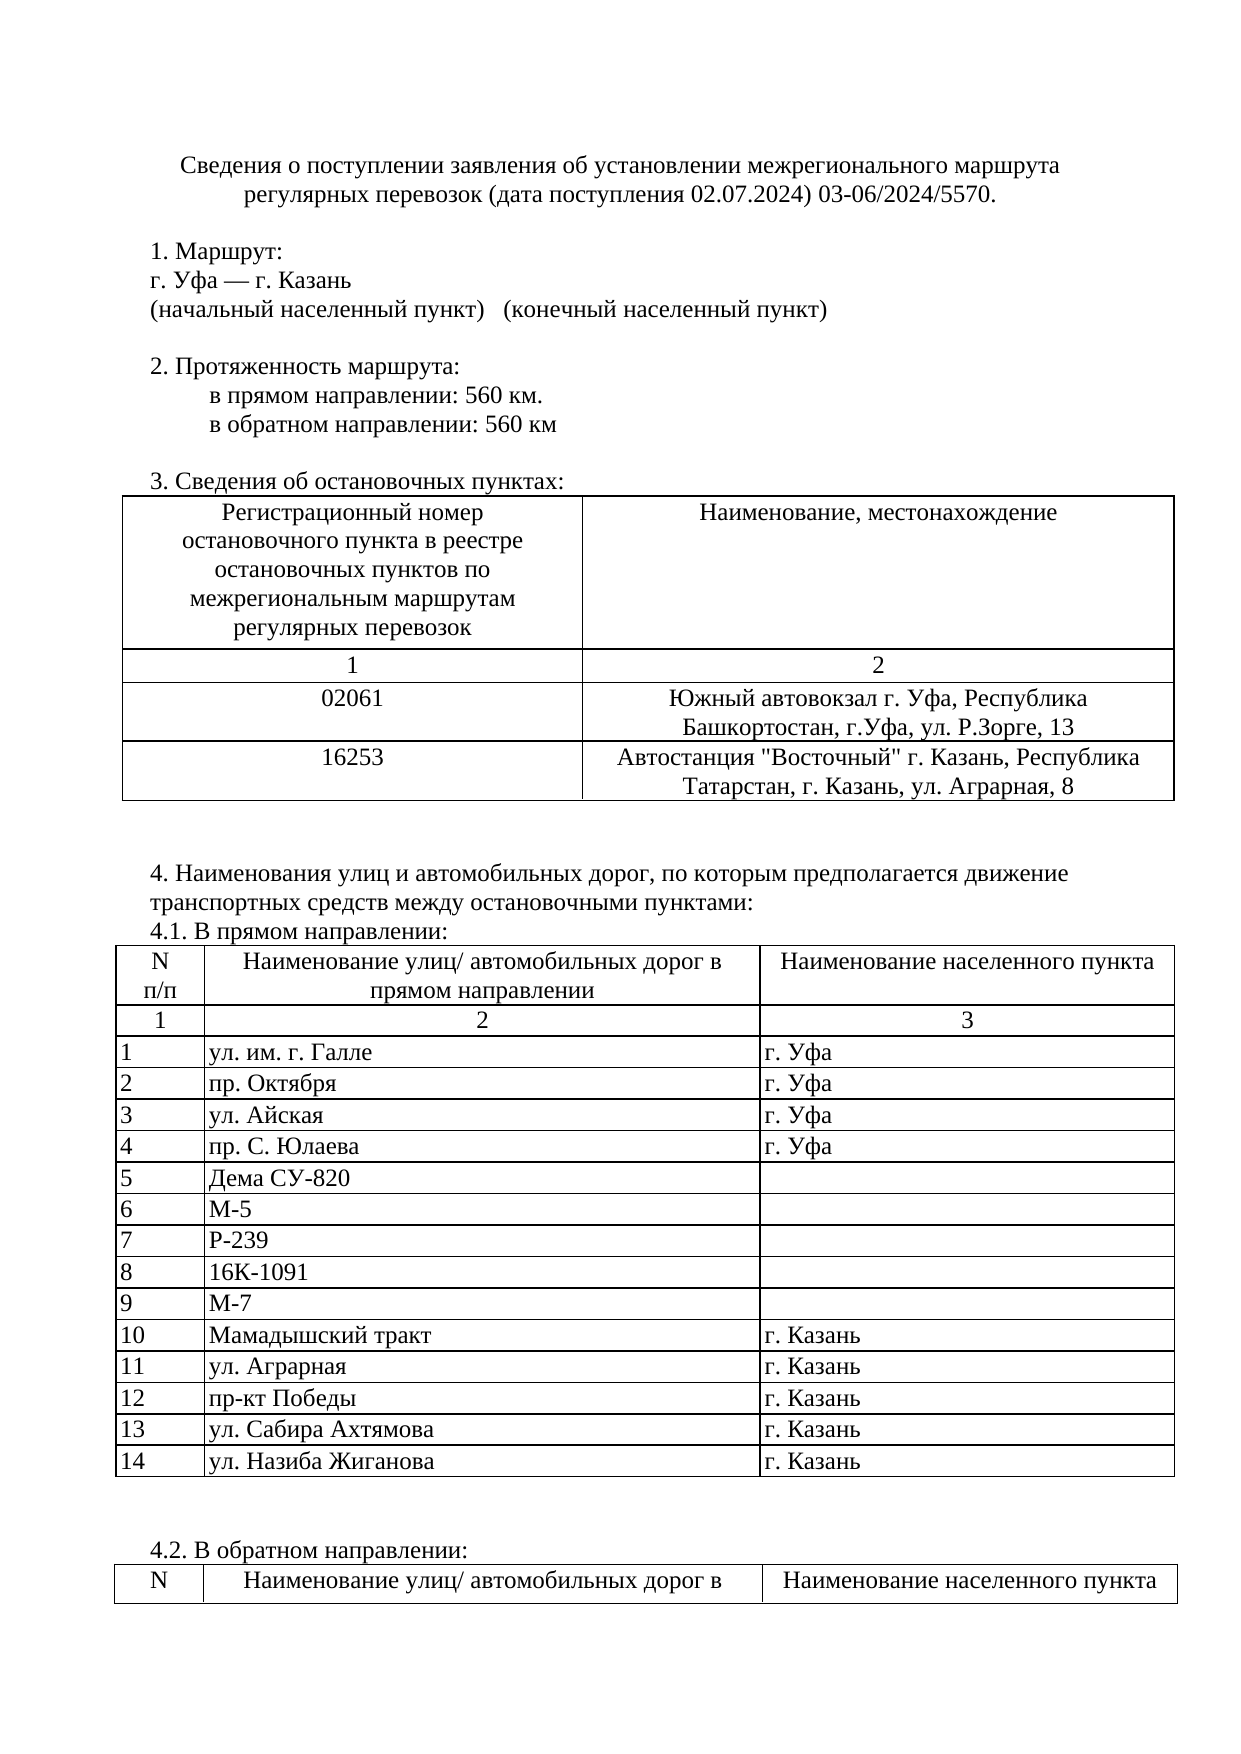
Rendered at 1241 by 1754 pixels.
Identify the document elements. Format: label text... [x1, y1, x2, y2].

text 2. Протяженность маршрута: [150, 351, 1090, 380]
table_header Наименование улиц/ автомобильных дорог в прямом направлении [205, 946, 759, 1004]
table_cell г. Казань [761, 1415, 1174, 1444]
table_cell пр-кт Победы [205, 1383, 759, 1413]
text в прямом направлении: 560 км. [150, 380, 1090, 409]
text 4.1. В прямом направлении: [150, 916, 1090, 945]
table_cell пр. Октября [205, 1068, 759, 1098]
table_cell Мамадышский тракт [205, 1320, 759, 1350]
table_cell 3 [117, 1100, 204, 1130]
table_cell 2 [205, 1006, 759, 1035]
text (начальный населенный пункт) (конечный населенный пункт) [150, 294, 1090, 322]
text Сведения о поступлении заявления об установлении межрегионального маршрута регулярных перевозок (дата поступления 02.07.2024) 03-06/2024/5570. [150, 150, 1090, 207]
table_cell 8 [117, 1257, 204, 1287]
table_cell 1 [117, 1006, 204, 1035]
table_cell г. Казань [761, 1446, 1174, 1476]
table_cell 14 [117, 1446, 204, 1476]
table_cell 13 [117, 1415, 204, 1444]
table_cell [761, 1226, 1174, 1256]
table_cell 3 [761, 1006, 1174, 1035]
text 4. Наименования улиц и автомобильных дорог, по которым предполагается движение транспортных средств между остановочными пунктами: [150, 858, 1090, 916]
table_cell г. Казань [761, 1320, 1174, 1350]
table_cell пр. С. Юлаева [205, 1131, 759, 1161]
table_cell 1 [117, 1037, 204, 1067]
table_cell [761, 1257, 1174, 1287]
table_cell 16К-1091 [205, 1257, 759, 1287]
table_cell ул. Аграрная [205, 1352, 759, 1381]
table_header N п/п [115, 1565, 203, 1602]
table_cell г. Казань [761, 1383, 1174, 1413]
table_cell [761, 1163, 1174, 1193]
table_cell 10 [117, 1320, 204, 1350]
table_cell Р-239 [205, 1226, 759, 1256]
table_cell [761, 1194, 1174, 1224]
table_header Наименование, местонахождение [583, 497, 1173, 648]
table_cell 12 [117, 1383, 204, 1413]
table_cell [761, 1289, 1174, 1318]
table_cell М-7 [205, 1289, 759, 1318]
table_cell 11 [117, 1352, 204, 1381]
text 3. Сведения об остановочных пунктах: [150, 466, 1090, 495]
table_cell 5 [117, 1163, 204, 1193]
table_cell ул. Сабира Ахтямова [205, 1415, 759, 1444]
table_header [763, 1565, 1177, 1602]
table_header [204, 1565, 762, 1602]
table_cell 2 [117, 1068, 204, 1098]
text 4.2. В обратном направлении: [150, 1535, 1090, 1563]
table_cell ул. Айская [205, 1100, 759, 1130]
table_cell 6 [117, 1194, 204, 1224]
table_cell г. Уфа [761, 1068, 1174, 1098]
table_header N п/п [117, 946, 204, 1004]
table_header Наименование населенного пункта [761, 946, 1174, 1004]
table_cell 7 [117, 1226, 204, 1256]
table_cell г. Казань [761, 1352, 1174, 1381]
table_cell г. Уфа [761, 1100, 1174, 1130]
table_cell 2 [583, 650, 1173, 681]
table_cell 1 [123, 650, 582, 681]
table_cell Южный автовокзал г. Уфа, Республика Башкортостан, г.Уфа, ул. Р.Зорге, 13 [583, 683, 1173, 740]
table_cell 9 [117, 1289, 204, 1318]
table_cell Автостанция "Восточный" г. Казань, Республика Татарстан, г. Казань, ул. Аграрная, 8 [583, 742, 1173, 799]
table_cell г. Уфа [761, 1131, 1174, 1161]
text г. Уфа — г. Казань [150, 265, 1090, 294]
text в обратном направлении: 560 км [150, 409, 1090, 437]
table_cell М-5 [205, 1194, 759, 1224]
text 1. Маршрут: [150, 236, 1090, 265]
table_header Регистрационный номер остановочного пункта в реестре остановочных пунктов по межрегиональным маршрутам регулярных перевозок [123, 497, 582, 648]
table_cell Дема СУ-820 [205, 1163, 759, 1193]
table_cell ул. Назиба Жиганова [205, 1446, 759, 1476]
table_cell ул. им. г. Галле [205, 1037, 759, 1067]
table_cell 16253 [123, 742, 582, 799]
table_cell г. Уфа [761, 1037, 1174, 1067]
table_cell 4 [117, 1131, 204, 1161]
table_cell 02061 [123, 683, 582, 740]
